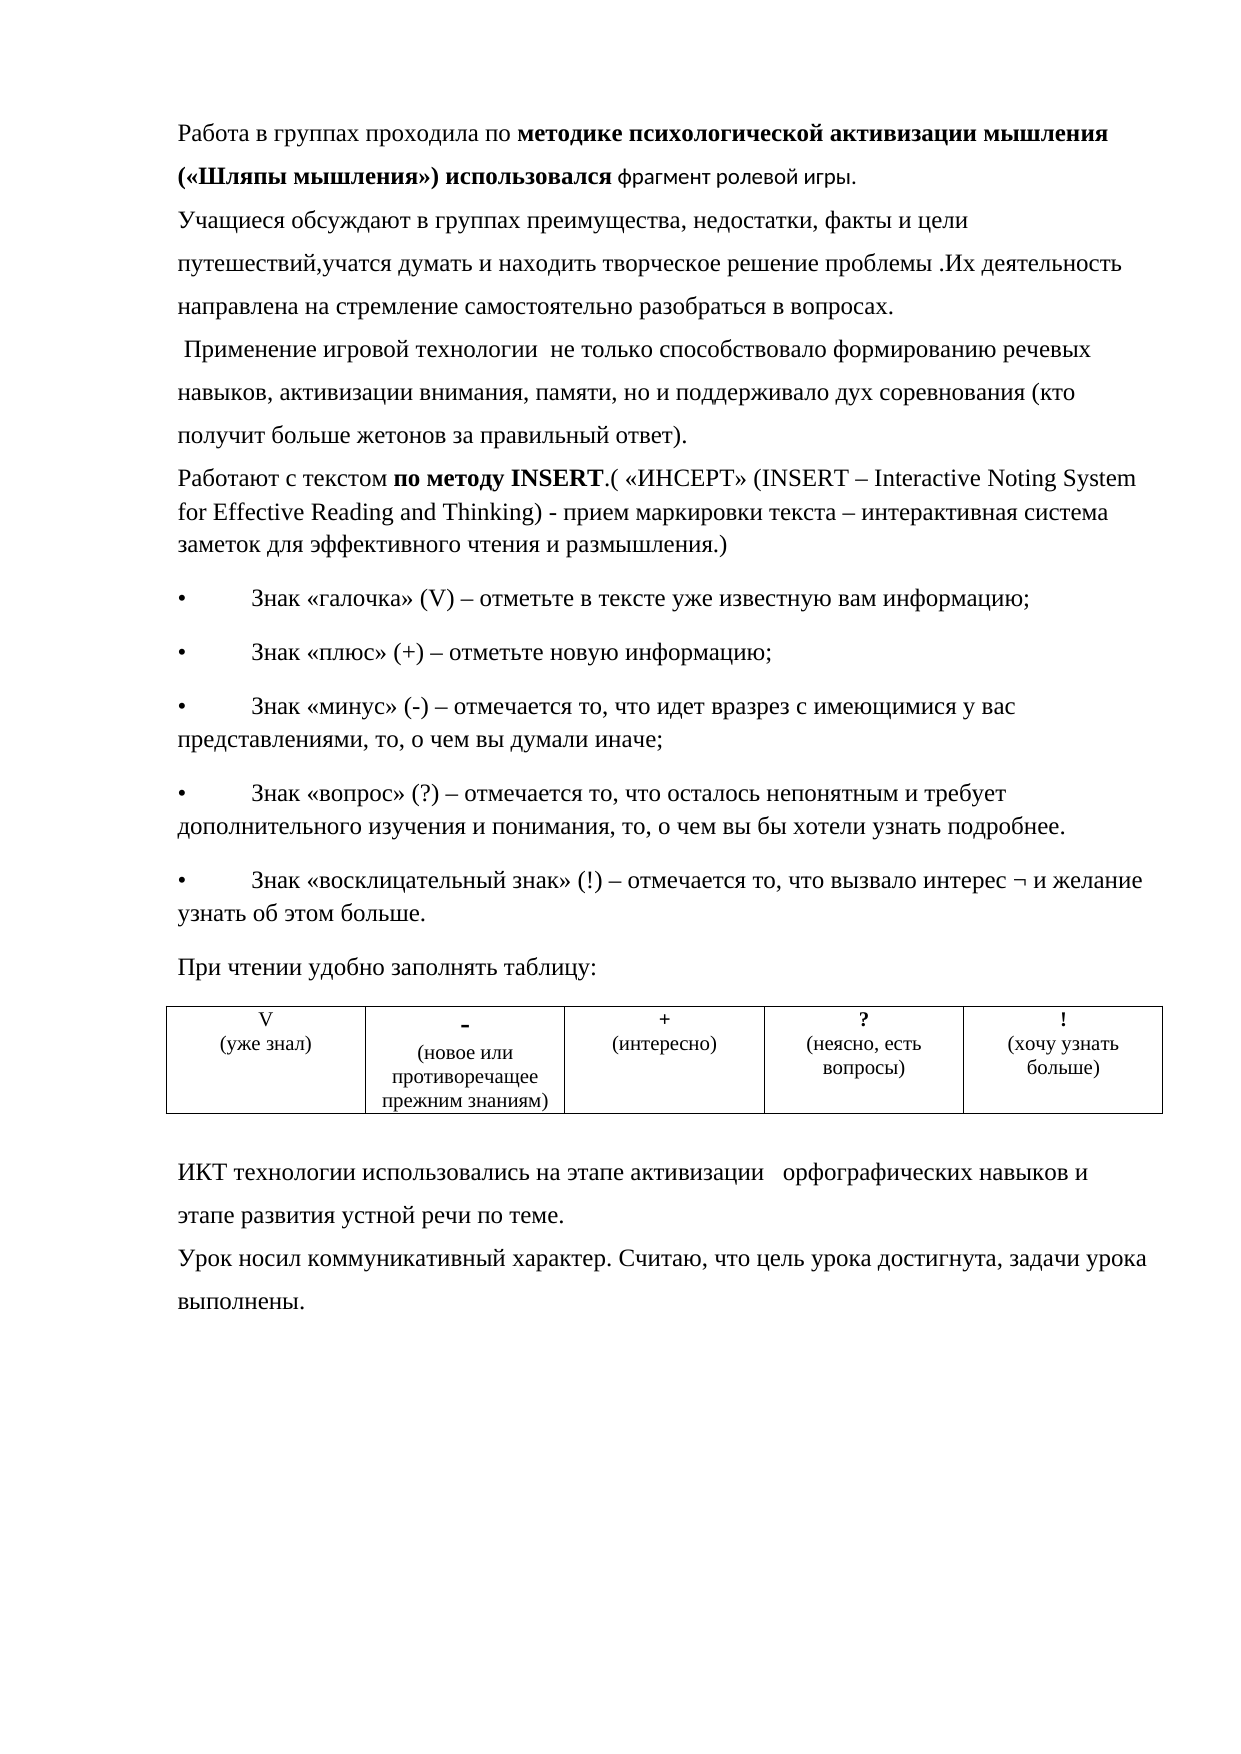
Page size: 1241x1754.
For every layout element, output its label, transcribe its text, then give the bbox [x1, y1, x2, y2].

text • Знак «восклицательный знак» (!) – отмечается то, что вызвало интерес ¬ и желание узнать об этом больше. [177, 865, 1152, 927]
text Применение игровой технологии не только способствовало формированию речевых навыков, активизации внимания, памяти, но и поддерживало дух соревнования (кто получит больше жетонов за правильный ответ). [177, 334, 1152, 449]
text • Знак «минус» (-) – отмечается то, что идет вразрез с имеющимися у вас представлениями, то, о чем вы думали иначе; [177, 691, 1152, 753]
text При чтении удобно заполнять таблицу: [177, 952, 1152, 981]
text • Знак «вопрос» (?) – отмечается то, что осталось непонятным и требует дополнительного изучения и понимания, то, о чем вы бы хотели узнать подробнее. [177, 778, 1152, 840]
text ИКТ технологии использовались на этапе активизации орфографических навыков и этапе развития устной речи по теме. [177, 1157, 1152, 1228]
table_header ! (хочу узнать больше) [964, 1007, 1162, 1112]
text Учащиеся обсуждают в группах преимущества, недостатки, факты и цели путешествий,учатся думать и находить творческое решение проблемы .Их деятельность направлена на стремление самостоятельно разобраться в вопросах. [177, 205, 1152, 320]
table_header ? (неясно, есть вопросы) [765, 1007, 963, 1112]
table_header + (интересно) [565, 1007, 764, 1112]
table_header - (новое или противоречащее прежним знаниям) [366, 1007, 564, 1112]
text Урок носил коммуникативный характер. Считаю, что цель урока достигнута, задачи урока выполнены. [177, 1243, 1152, 1315]
table_header V (уже знал) [167, 1007, 365, 1112]
text Работа в группах проходила по методике психологической активизации мышления («Шляпы мышления») использовался фрагмент ролевой игры. [177, 118, 1152, 190]
text • Знак «плюс» (+) – отметьте новую информацию; [177, 637, 1152, 666]
text Работают с текстом по методу INSERT.( «ИНСЕРТ» (INSERT – Interactive Noting System for Effective Reading and Thinking) - прием маркировки текста – интерактивная система заметок для эффективного чтения и размышления.) [177, 463, 1152, 558]
text • Знак «галочка» (V) – отметьте в тексте уже известную вам информацию; [177, 583, 1152, 612]
